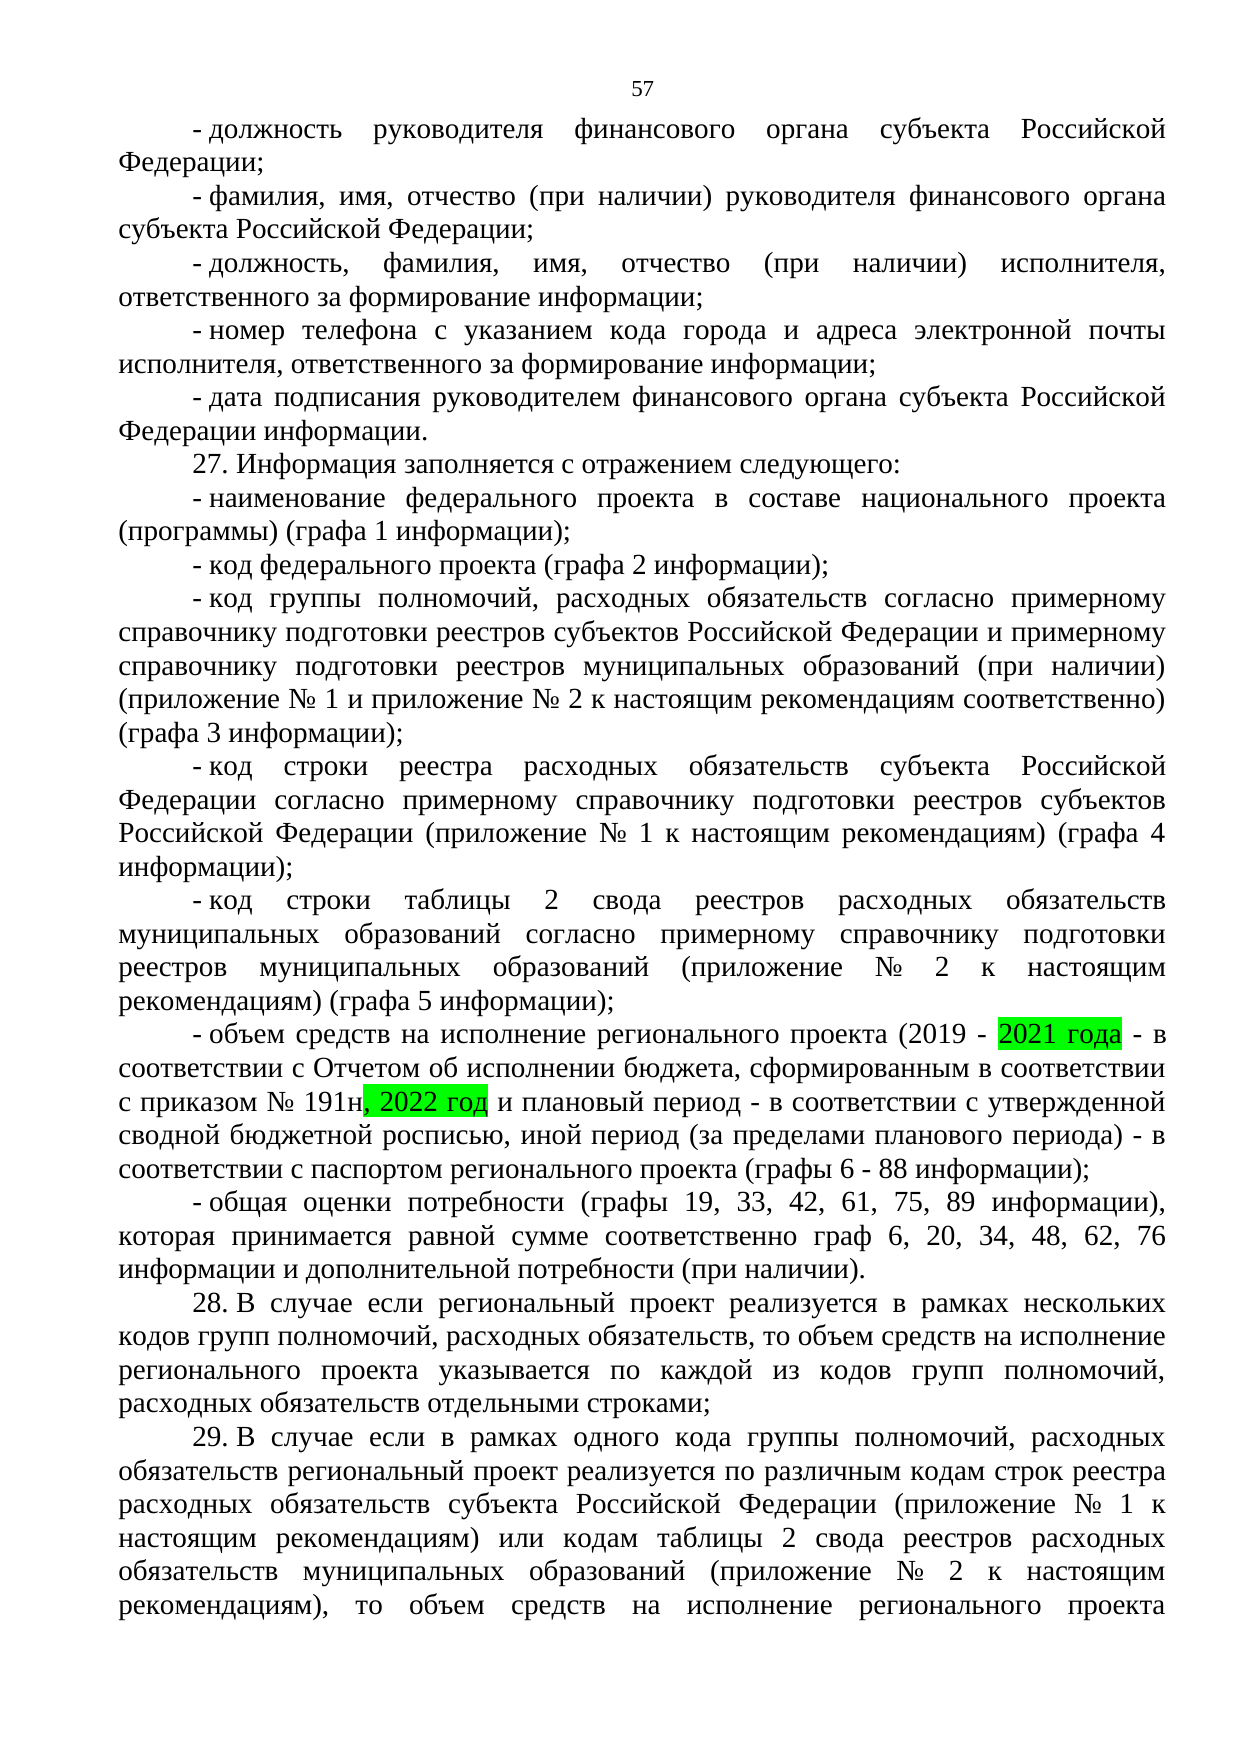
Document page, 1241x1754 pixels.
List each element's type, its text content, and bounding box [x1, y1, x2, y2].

text - код строки реестра расходных обязательств субъекта Российской Федерации согласно примерному справочнику подготовки реестров субъектов Российской Федерации (приложение № 1 к настоящим рекомендациям) (графа 4 информации); [118, 748, 1167, 882]
text 28. В случае если региональный проект реализуется в рамках нескольких кодов групп полномочий, расходных обязательств, то объем средств на исполнение регионального проекта указывается по каждой из кодов групп полномочий, расходных обязательств отдельными строками; [118, 1285, 1167, 1419]
text - номер телефона с указанием кода города и адреса электронной почты исполнителя, ответственного за формирование информации; [118, 312, 1167, 379]
text - код строки таблицы 2 свода реестров расходных обязательств муниципальных образований согласно примерному справочнику подготовки реестров муниципальных образований (приложение № 2 к настоящим рекомендациям) (графа 5 информации); [118, 882, 1167, 1017]
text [118, 1419, 1167, 1620]
text - код группы полномочий, расходных обязательств согласно примерному справочнику подготовки реестров субъектов Российской Федерации и примерному справочнику подготовки реестров муниципальных образований (при наличии) (приложение № 1 и приложение № 2 к настоящим рекомендациям соответственно) (графа 3 информации); [118, 581, 1167, 748]
text - код федерального проекта (графа 2 информации); [118, 547, 1167, 581]
text - фамилия, имя, отчество (при наличии) руководителя финансового органа субъекта Российской Федерации; [118, 178, 1167, 245]
text - дата подписания руководителем финансового органа субъекта Российской Федерации информации. [118, 379, 1167, 446]
text - общая оценки потребности (графы 19, 33, 42, 61, 75, 89 информации), которая принимается равной сумме соответственно граф 6, 20, 34, 48, 62, 76 информации и дополнительной потребности (при наличии). [118, 1184, 1167, 1285]
text 27. Информация заполняется с отражением следующего: [118, 446, 1167, 480]
text - должность руководителя финансового органа субъекта Российской Федерации; [118, 111, 1167, 178]
text - объем средств на исполнение регионального проекта (2019 - 2021 года - в соответствии с Отчетом об исполнении бюджета, сформированным в соответствии с приказом № 191н, 2022 год и плановый период - в соответствии с утвержденной сводной бюджетной росписью, иной период (за пределами планового периода) - в соответствии с паспортом регионального проекта (графы 6 - 88 информации); [118, 1017, 1167, 1184]
text - наименование федерального проекта в составе национального проекта (программы) (графа 1 информации); [118, 480, 1167, 547]
text - должность, фамилия, имя, отчество (при наличии) исполнителя, ответственного за формирование информации; [118, 245, 1167, 312]
